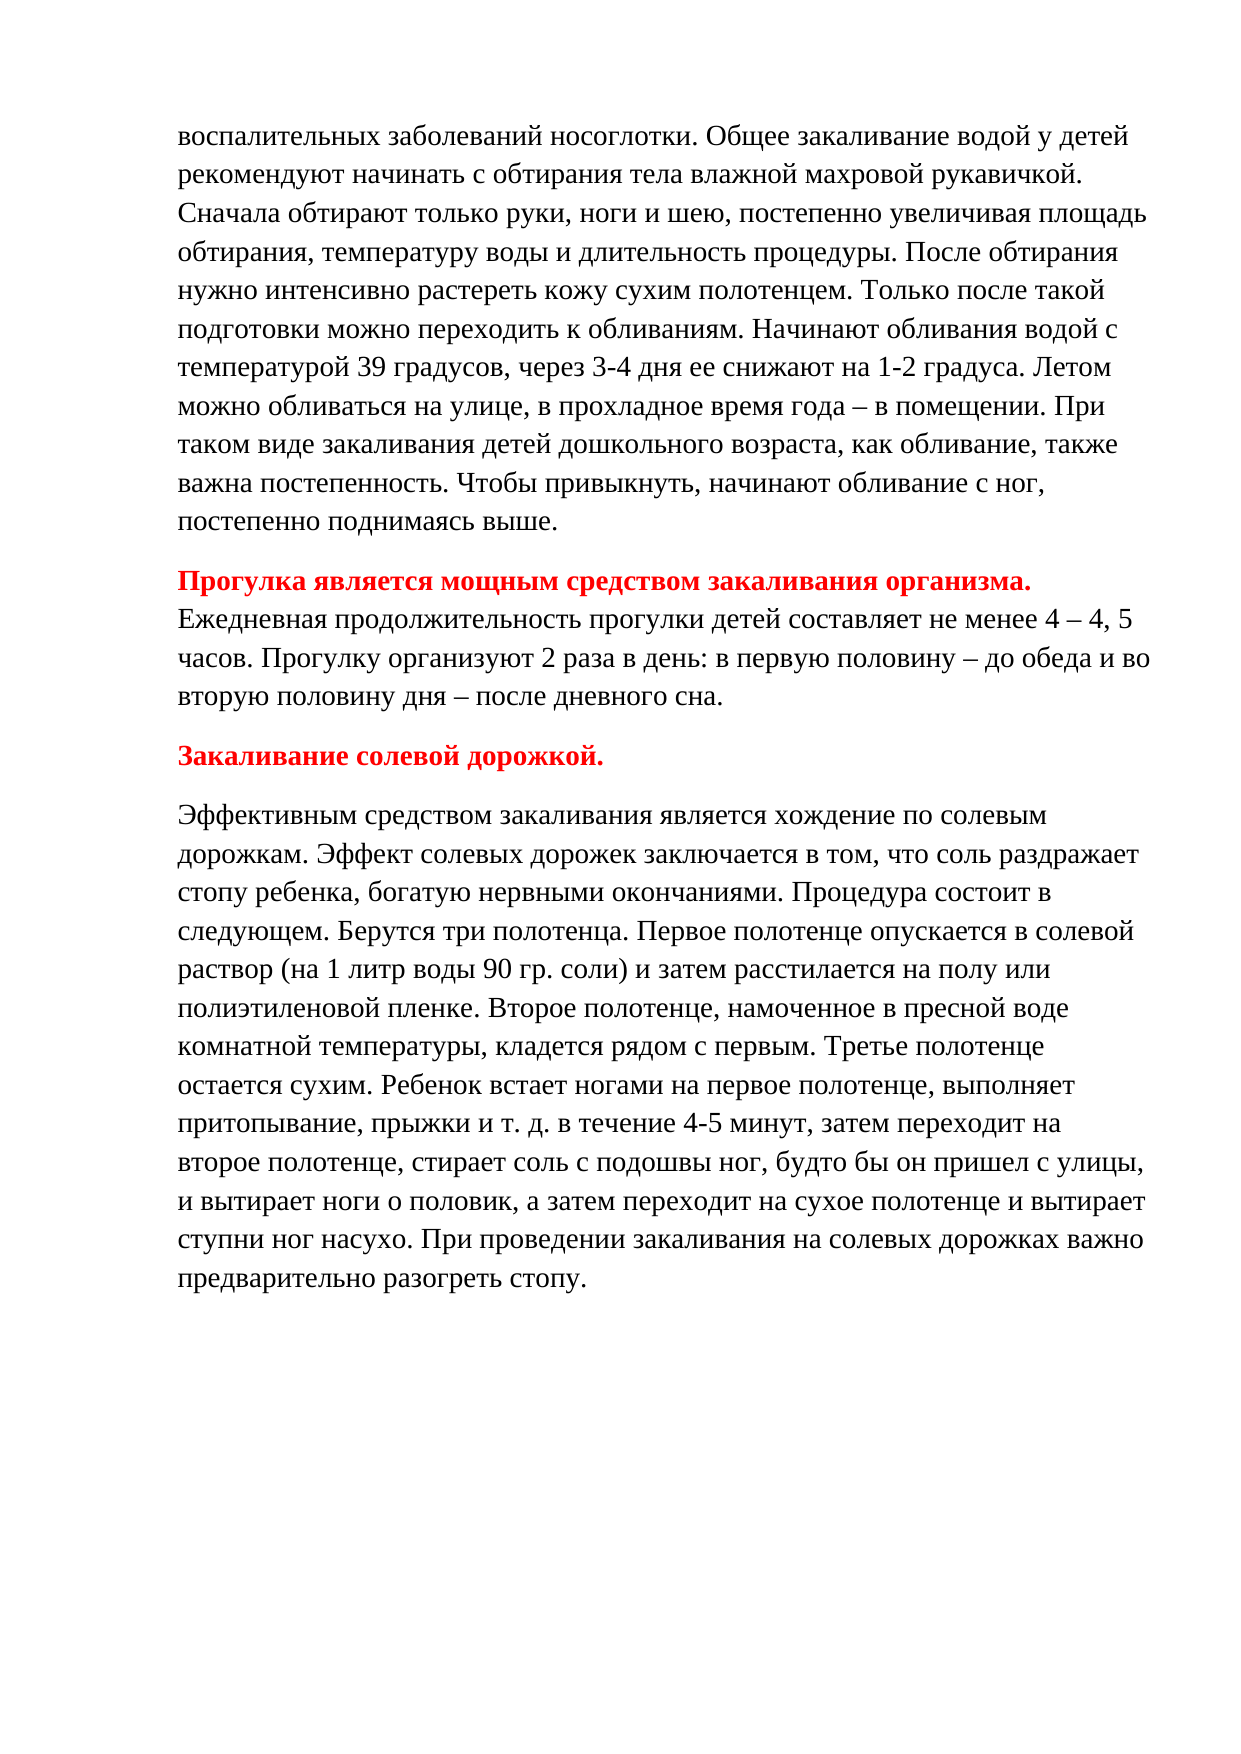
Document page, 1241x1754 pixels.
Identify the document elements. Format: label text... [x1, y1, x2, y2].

text Прогулка является мощным средством закаливания организма. Ежедневная продолжительность прогулки детей составляет не менее 4 – 4, 5 часов. Прогулку организуют 2 раза в день: в первую половину – до обеда и во вторую половину дня – после дневного сна. [177, 563, 1152, 712]
text Эффективным средством закаливания является хождение по солевым дорожкам. Эффект солевых дорожек заключается в том, что соль раздражает стопу ребенка, богатую нервными окончаниями. Процедура состоит в следующем. Берутся три полотенца. Первое полотенце опускается в солевой раствор (на 1 литр воды 90 гр. соли) и затем расстилается на полу или полиэтиленовой пленке. Второе полотенце, намоченное в пресной воде комнатной температуры, кладется рядом с первым. Третье полотенце остается сухим. Ребенок встает ногами на первое полотенце, выполняет притопывание, прыжки и т. д. в течение 4-5 минут, затем переходит на второе полотенце, стирает соль с подошвы ног, будто бы он пришел с улицы, и вытирает ноги о половик, а затем переходит на сухое полотенце и вытирает ступни ног насухо. При проведении закаливания на солевых дорожках важно предварительно разогреть стопу. [177, 797, 1152, 1293]
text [177, 118, 1152, 537]
text Закаливание солевой дорожкой. [177, 738, 1152, 771]
